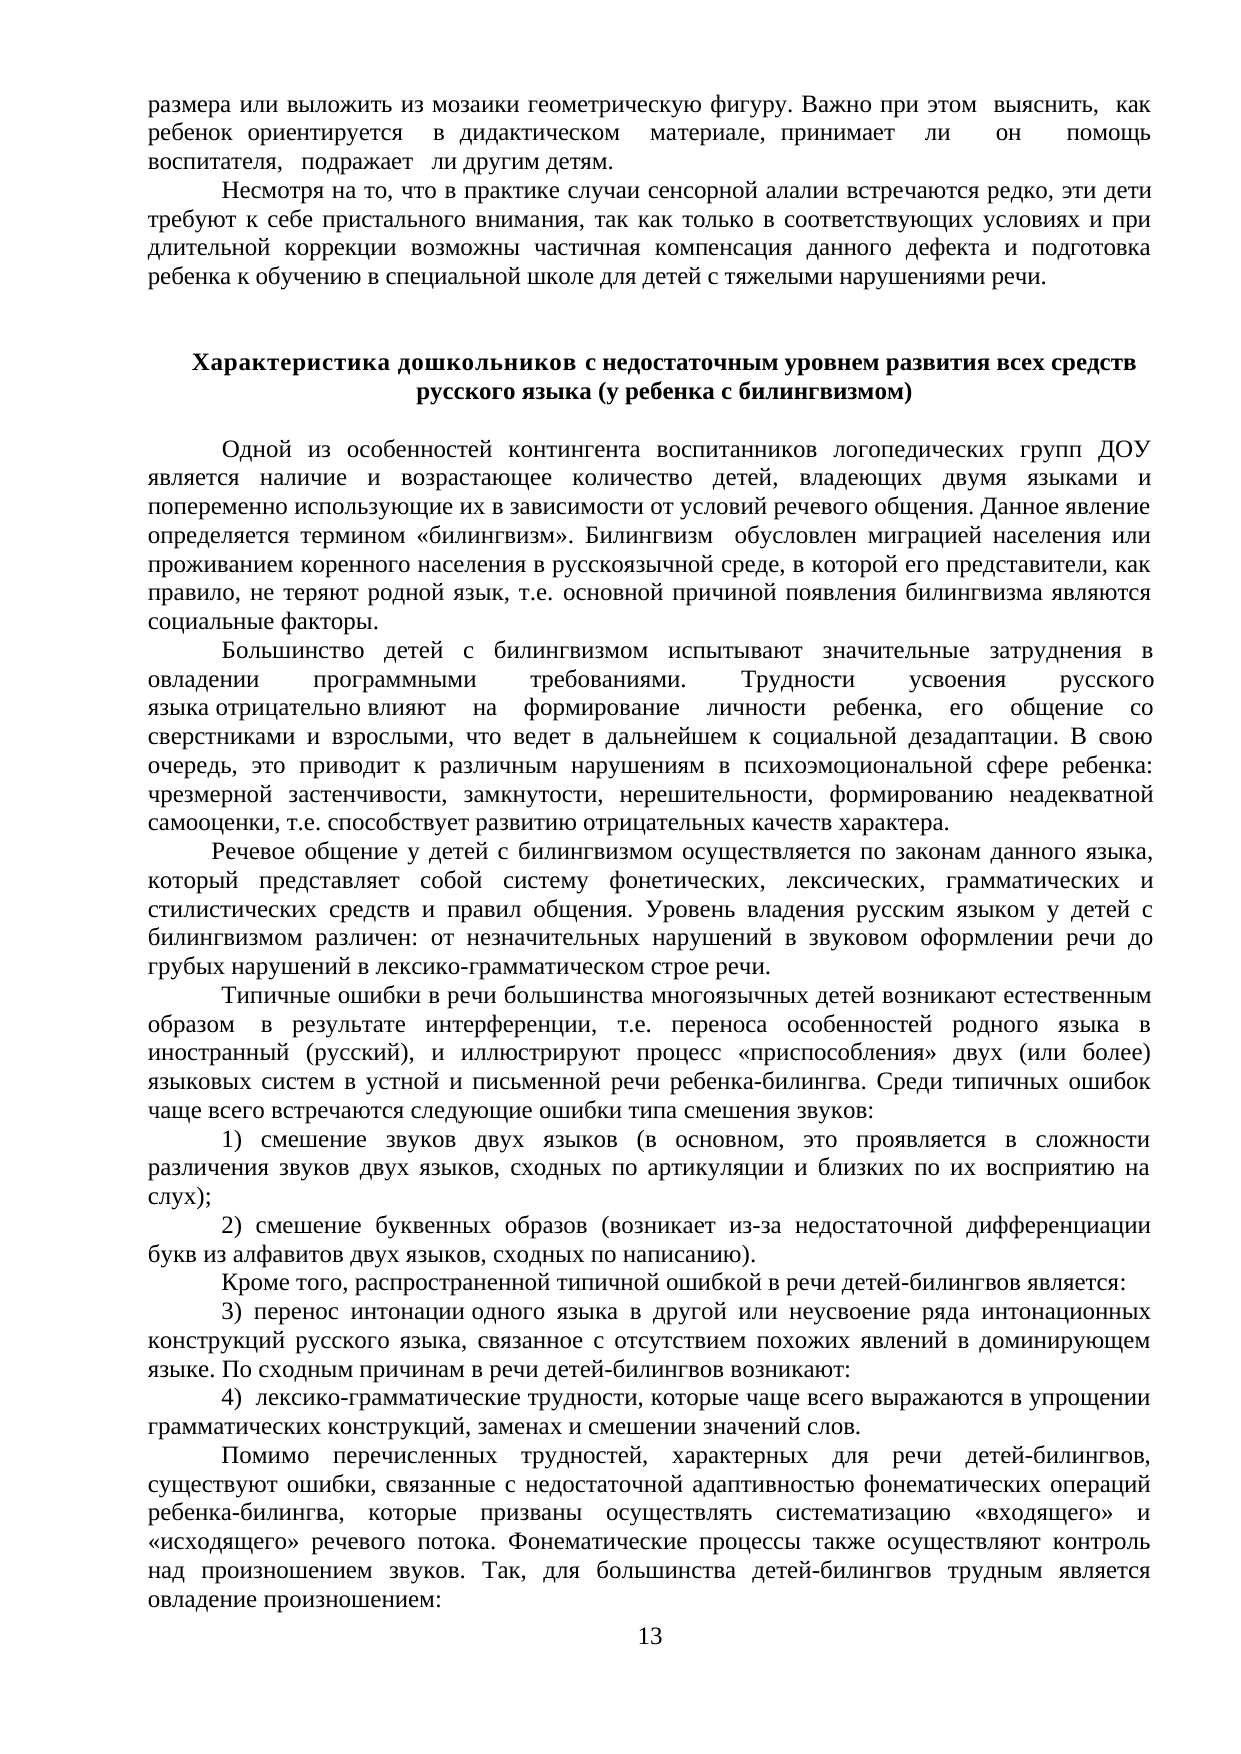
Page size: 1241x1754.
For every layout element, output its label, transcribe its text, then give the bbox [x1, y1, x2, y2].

text Помимо перечисленных трудностей, характерных для речи детей-билингвов, существуют ошибки, связанные с недостаточной адаптивностью фонематических операций ребенка-билингва, которые призваны осуществлять систематизацию «входящего» и «исходящего» речевого потока. Фонематические процессы также осуществляют контроль над произношением звуков. Так, для большинства детей-билингвов трудным является овладение произношением: [148, 1440, 1152, 1612]
text Несмотря на то, что в практике случаи сенсорной алалии встречаются редко, эти дети требуют к себе пристального внимания, так как только в соответствующих условиях и при длительной коррекции возможны частичная компенсация данного дефекта и подготовка ребенка к обучению в специальной школе для детей с тяжелыми нарушениями речи. [148, 175, 1152, 290]
text 2) смешение буквенных образов (возникает из-за недостаточной дифференциации букв из алфавитов двух языков, сходных по написанию). [148, 1210, 1152, 1267]
text Типичные ошибки в речи большинства многоязычных детей возникают естественным образом в результате интерференции, т.е. переноса особенностей родного языка в иностранный (русский), и иллюстрируют процесс «приспособления» двух (или более) языковых систем в устной и письменной речи ребенка-билингва. Среди типичных ошибок чаще всего встречаются следующие ошибки типа смешения звуков: [148, 980, 1152, 1124]
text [148, 89, 1152, 175]
text Характеристика дошкольников с недостаточным уровнем развития всех средств русского языка (у ребенка с билингвизмом) [174, 347, 1154, 405]
text 1) смешение звуков двух языков (в основном, это проявляется в сложности различения звуков двух языков, сходных по артикуляции и близких по их восприятию на слух); [148, 1124, 1152, 1210]
text Речевое общение у детей с билингвизмом осуществляется по законам данного языка, который представляет собой систему фонетических, лексических, грамматических и стилистических средств и правил общения. Уровень владения русским языком у детей с билингвизмом различен: от незначительных нарушений в звуковом оформлении речи до грубых нарушений в лексико-грамматическом строе речи. [148, 836, 1154, 980]
text Кроме того, распространенной типичной ошибкой в речи детей-билингвов является: [148, 1267, 1152, 1296]
text 3) перенос интонации одного языка в другой или неусвоение ряда интонационных конструкций русского языка, связанное с отсутствием похожих явлений в доминирующем языке. По сходным причинам в речи детей-билингвов возникают: [148, 1296, 1152, 1382]
text Одной из особенностей контингента воспитанников логопедических групп ДОУ является наличие и возрастающее количество детей, владеющих двумя языками и попеременно использующие их в зависимости от условий речевого общения. Данное явление определяется термином «билингвизм». Билингвизм обусловлен миграцией населения или проживанием коренного населения в русскоязычной среде, в которой его представители, как правило, не теряют родной язык, т.е. основной причиной появления билингвизма являются социальные факторы. [148, 434, 1152, 635]
text 4) лексико-грамматические трудности, которые чаще всего выражаются в упрощении грамматических конструкций, заменах и смешении значений слов. [148, 1382, 1152, 1440]
text Большинство детей с билингвизмом испытывают значительные затруднения в овладении программными требованиями. Трудности усвоения русского языка отрицательно влияют на формирование личности ребенка, его общение со сверстниками и взрослыми, что ведет в дальнейшем к социальной дезадаптации. В свою очередь, это приводит к различным нарушениям в психоэмоциональной сфере ребенка: чрезмерной застенчивости, замкнутости, нерешительности, формированию неадекватной самооценки, т.е. способствует развитию отрицательных качеств характера. [148, 635, 1154, 836]
